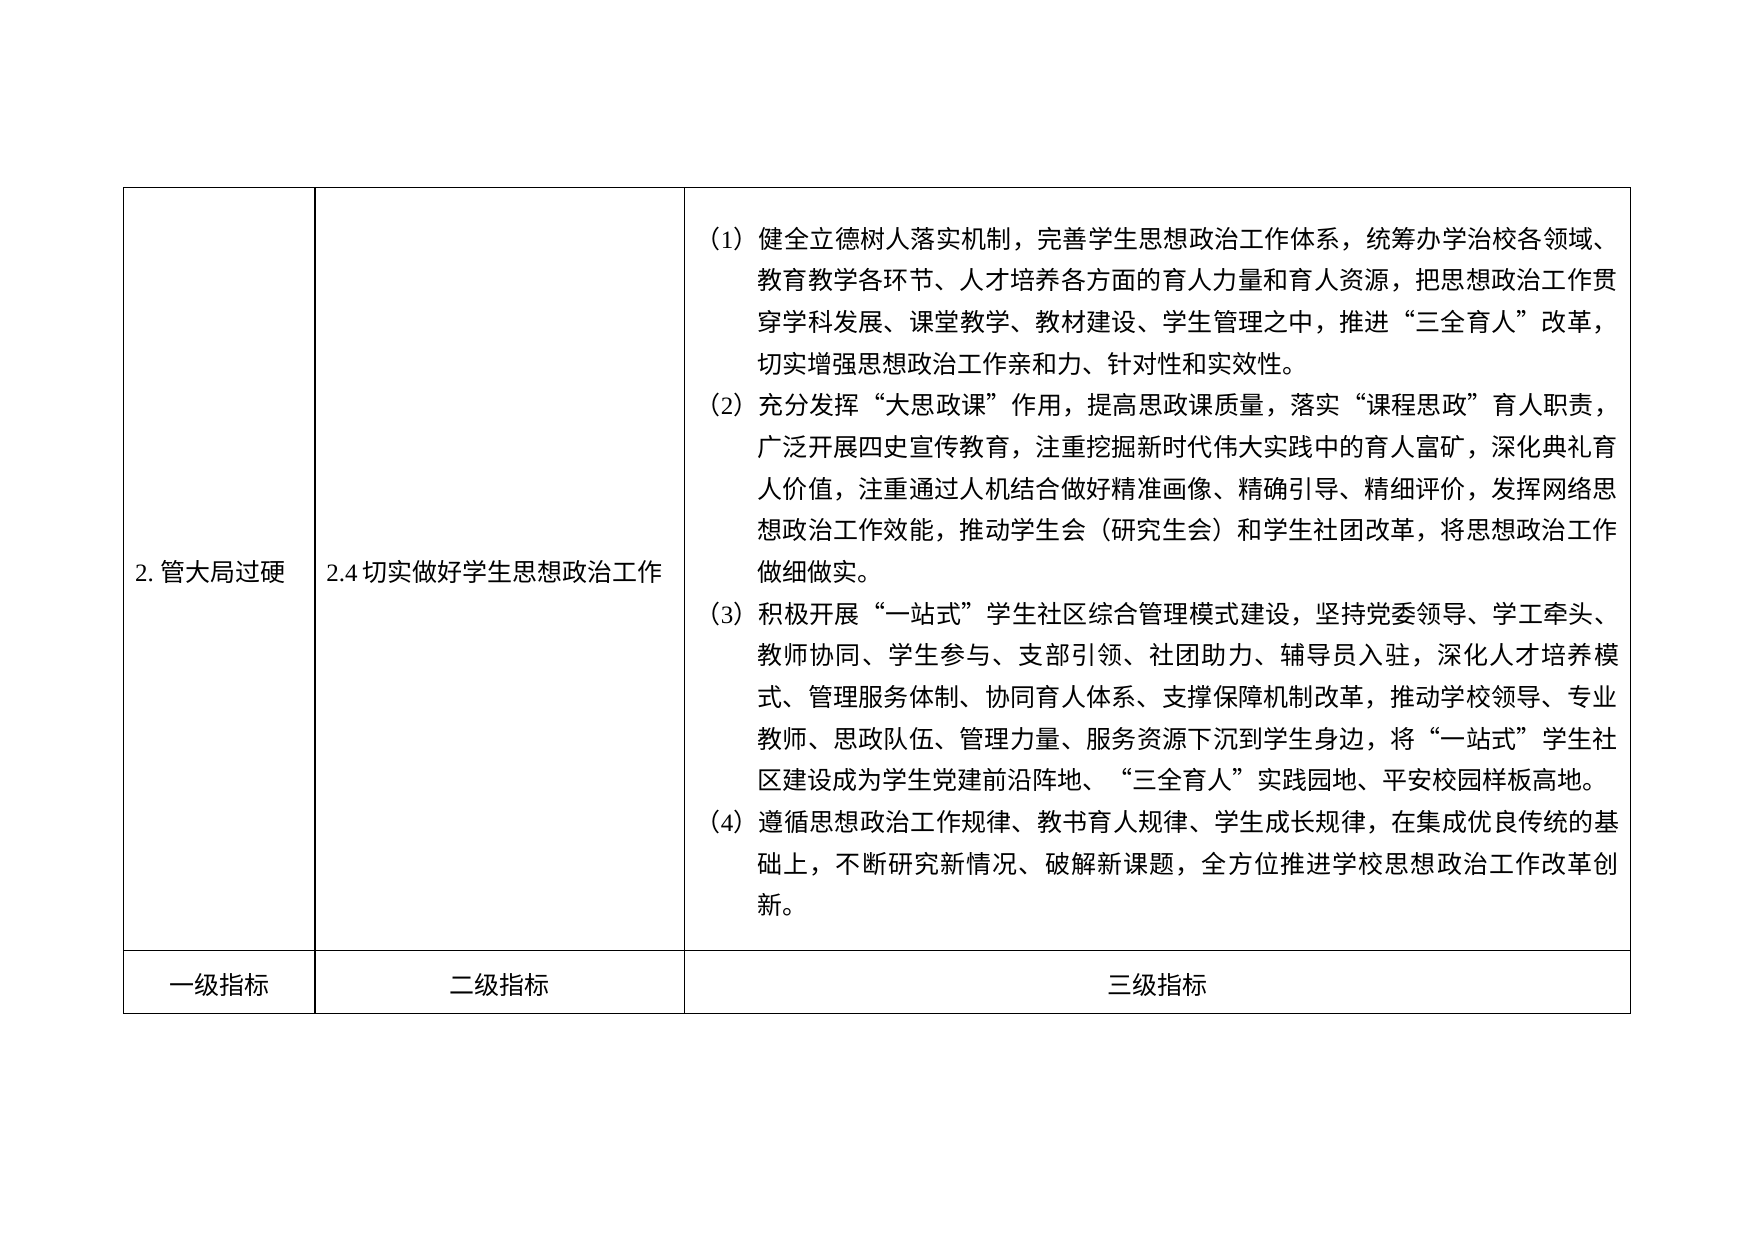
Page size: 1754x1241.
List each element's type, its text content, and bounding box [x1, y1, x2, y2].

table_cell 一级指标 [124, 951, 314, 1012]
table_cell 2.4切实做好学生思想政治工作 [316, 188, 684, 950]
table_cell 二级指标 [316, 951, 684, 1012]
table_cell 2. 管大局过硬 [124, 188, 314, 950]
table_cell 三级指标 [685, 951, 1630, 1012]
table_cell （1）健全立德树人落实机制，完善学生思想政治工作体系，统筹办学治校各领域、教育教学各环节、人才培养各方面的育人力量和育人资源，把思想政治工作贯穿学科发展、课堂教学、教材建设、学生管理之中，推进“三全育人”改革，切实增强思想政治工作亲和力、针对性和实效性。 （2）充分发挥“大思政课”作用，提高思政课质量，落实“课程思政”育人职责，广泛开展四史宣传教育，注重挖掘新时代伟大实践中的育人富矿，深化典礼育人价值，注重通过人机结合做好精准画像、精确引导、精细评价，发挥网络思想政治工作效能，推动学生会（研究生会）和学生社团改革，将思想政治工作做细做实。 （3）积极开展“一站式”学生社区综合管理模式建设，坚持党委领导、学工牵头、教师协同、学生参与、支部引领、社团助力、辅导员入驻，深化人才培养模式、管理服务体制、协同育人体系、支撑保障机制改革，推动学校领导、专业教师、思政队伍、管理力量、服务资源下沉到学生身边，将“一站式”学生社区建设成为学生党建前沿阵地、“三全育人”实践园地、平安校园样板高地。 （4）遵循思想政治工作规律、教书育人规律、学生成长规律，在集成优良传统的基础上，不断研究新情况、破解新课题，全方位推进学校思想政治工作改革创新。 [685, 188, 1630, 950]
